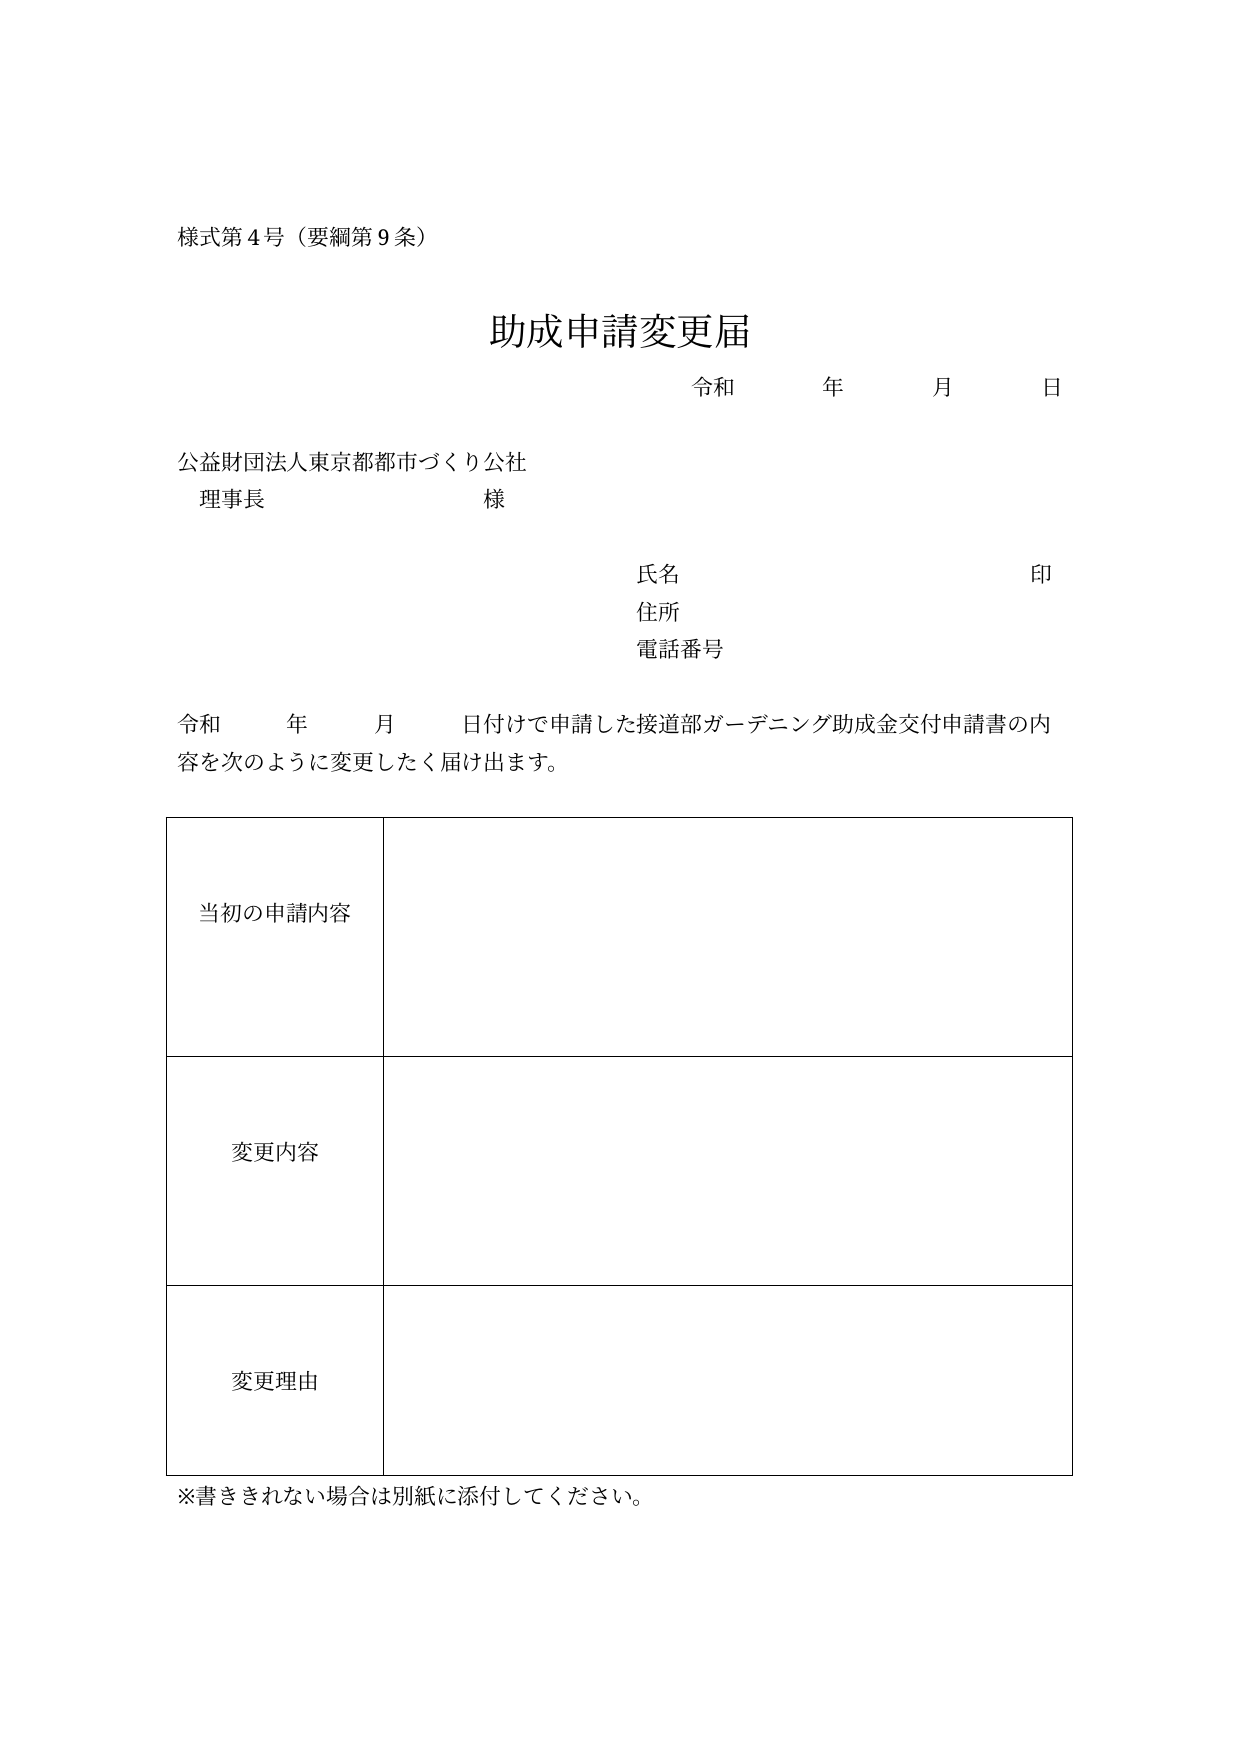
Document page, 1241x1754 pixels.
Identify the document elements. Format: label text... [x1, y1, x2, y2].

table_header 当初の申請内容 [167, 818, 383, 1056]
text 氏名 印 [177, 554, 1063, 592]
text 助成申請変更届 [177, 292, 1063, 367]
text 理事長 様 [177, 479, 1063, 517]
text 令和 年 月 日付けで申請した接道部ガーデニング助成金交付申請書の内容を次のように変更したく届け出ます。 [177, 704, 1063, 779]
table_header [384, 818, 1072, 1056]
table_cell 変更内容 [167, 1057, 383, 1285]
text ※書ききれない場合は別紙に添付してください。 [177, 1476, 1063, 1514]
table_cell [384, 1057, 1072, 1285]
table_cell 変更理由 [167, 1286, 383, 1475]
text 様式第4号（要綱第9条） [177, 217, 1063, 254]
text 住所 [177, 592, 1063, 629]
table_cell [384, 1286, 1072, 1475]
text 令和 年 月 日 [177, 367, 1063, 404]
text 公益財団法人東京都都市づくり公社 [177, 442, 1063, 479]
text 電話番号 [177, 629, 1063, 667]
